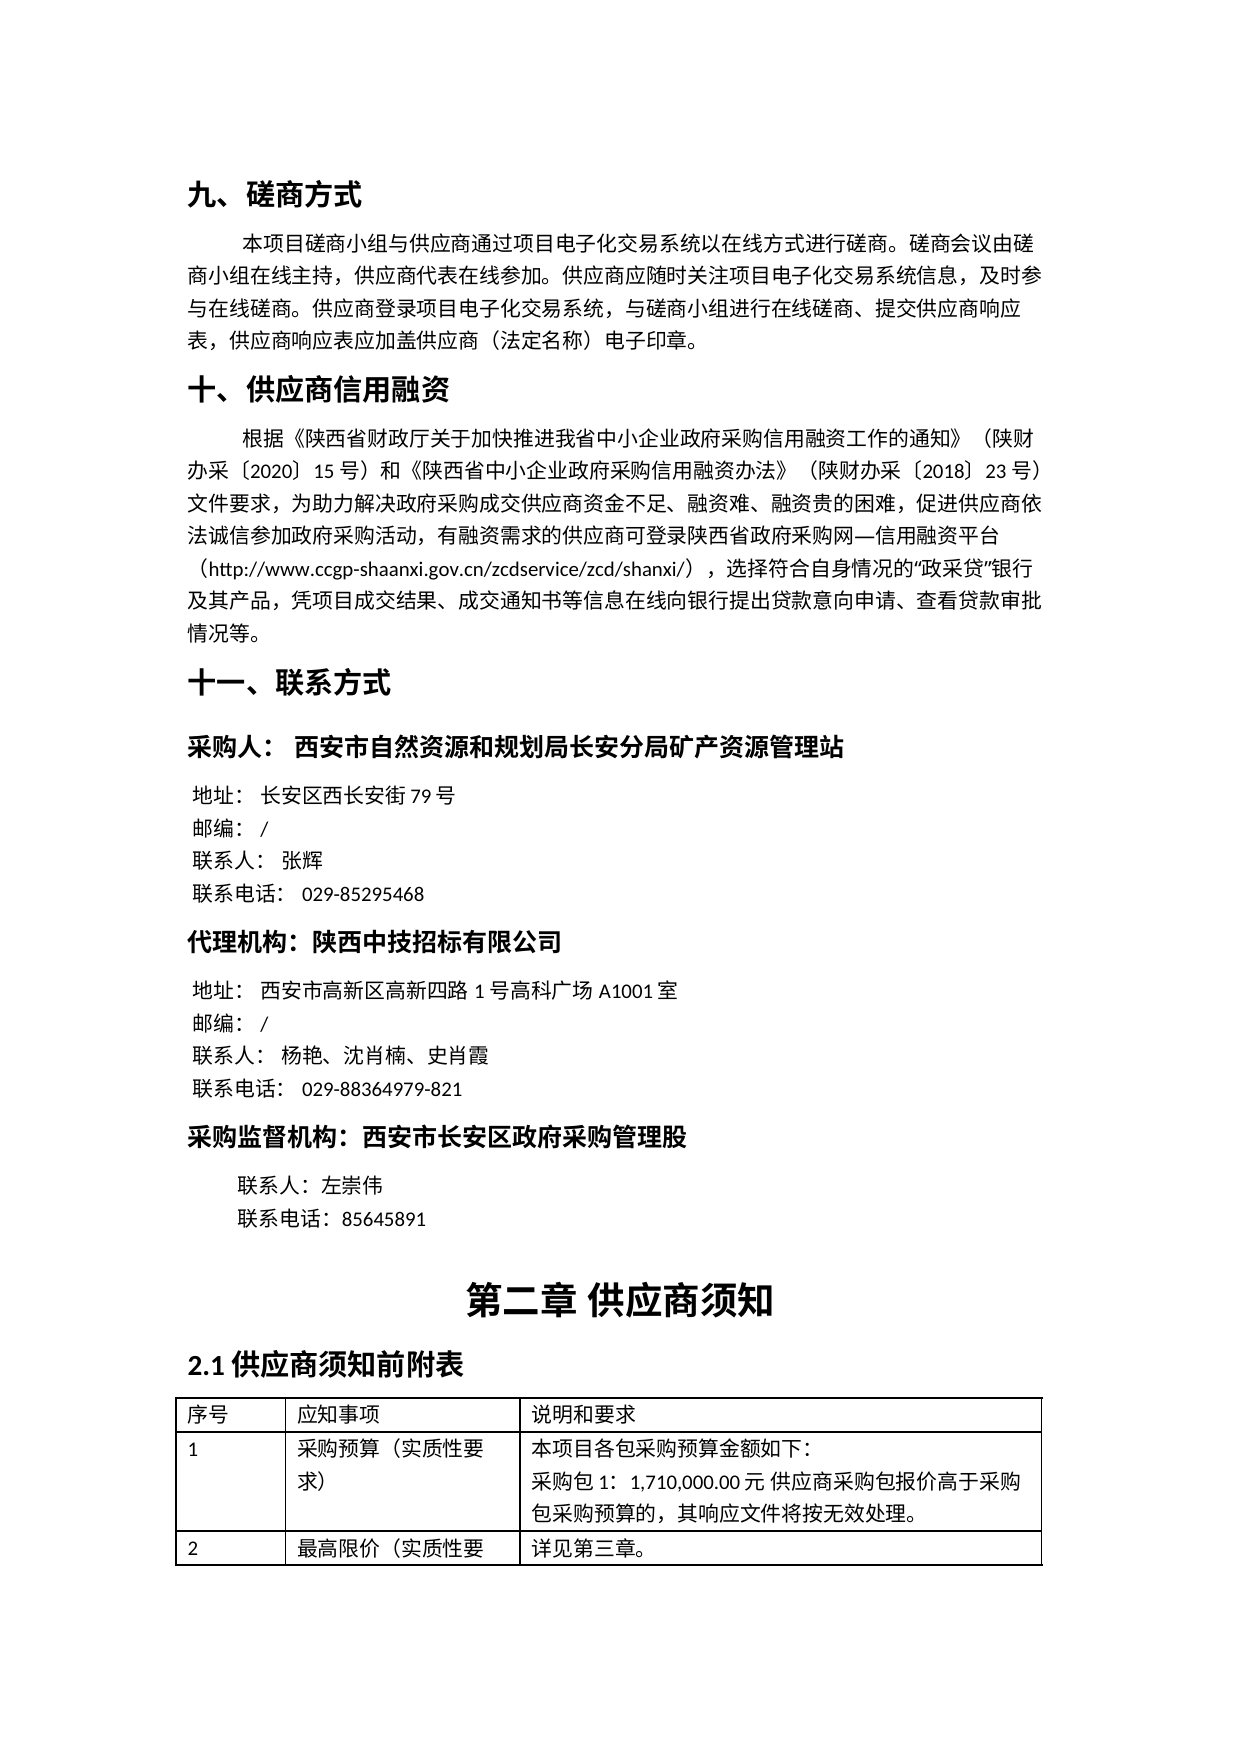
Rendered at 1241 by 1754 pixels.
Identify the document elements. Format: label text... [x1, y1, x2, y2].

text 九、磋商方式 [187, 162, 1053, 227]
text 联系人：左崇伟 [187, 1169, 1053, 1202]
table_header 说明和要求 [521, 1399, 1041, 1431]
text 采购监督机构：西安市长安区政府采购管理股 [187, 1104, 1053, 1169]
table_cell 采购预算（实质性要求） [286, 1433, 519, 1530]
table_header 序号 [177, 1399, 285, 1431]
text 本项目磋商小组与供应商通过项目电子化交易系统以在线方式进行磋商。磋商会议由磋商小组在线主持，供应商代表在线参加。供应商应随时关注项目电子化交易系统信息，及时参与在线磋商。供应商登录项目电子化交易系统，与磋商小组进行在线磋商、提交供应商响应表，供应商响应表应加盖供应商（法定名称）电子印章。 [187, 227, 1053, 357]
text 地址： 长安区西长安街79号 [187, 779, 1053, 812]
text 联系人： 张辉 [187, 844, 1053, 877]
text 十、供应商信用融资 [187, 357, 1053, 422]
text 联系电话：85645891 [187, 1202, 1053, 1234]
table_cell 最高限价（实质性要求） [286, 1532, 519, 1564]
text 地址： 西安市高新区高新四路 1 号高科广场 A1001 室 [187, 974, 1053, 1007]
text 邮编： / [187, 1007, 1053, 1039]
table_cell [521, 1532, 1041, 1564]
table_cell 2 [177, 1532, 285, 1564]
text 联系电话： 029-85295468 [187, 877, 1053, 909]
table_header 应知事项 [286, 1399, 519, 1431]
table_cell 1 [177, 1433, 285, 1530]
text 第二章 供应商须知 [187, 1267, 1053, 1332]
text 联系人： 杨艳、沈肖楠、史肖霞 [187, 1039, 1053, 1072]
text 代理机构：陕西中技招标有限公司 [187, 909, 1053, 974]
text 邮编： / [187, 812, 1053, 844]
text 联系电话： 029-88364979-821 [187, 1072, 1053, 1104]
text 十一、联系方式 [187, 649, 1053, 714]
table_cell 本项目各包采购预算金额如下： 采购包1：1,710,000.00元 供应商采购包报价高于采购包采购预算的，其响应文件将按无效处理。 [521, 1433, 1041, 1530]
text 2.1供应商须知前附表 [187, 1332, 1053, 1397]
text 采购人： 西安市自然资源和规划局长安分局矿产资源管理站 [187, 714, 1053, 779]
text 根据《陕西省财政厅关于加快推进我省中小企业政府采购信用融资工作的通知》（陕财办采〔2020〕15 号）和《陕西省中小企业政府采购信用融资办法》（陕财办采〔2018〕23 号）文件要求，为助力解决政府采购成交供应商资金不足、融资难、融资贵的困难，促进供应商依法诚信参加政府采购活动，有融资需求的供应商可登录陕西省政府釆购网—信用融资平台（http://www.ccgp-shaanxi.gov.cn/zcdservice/zcd/shanxi/），选择符合自身情况的“政采贷”银行及其产品，凭项目成交结果、成交通知书等信息在线向银行提出贷款意向申请、查看贷款审批情况等。 [187, 422, 1053, 649]
